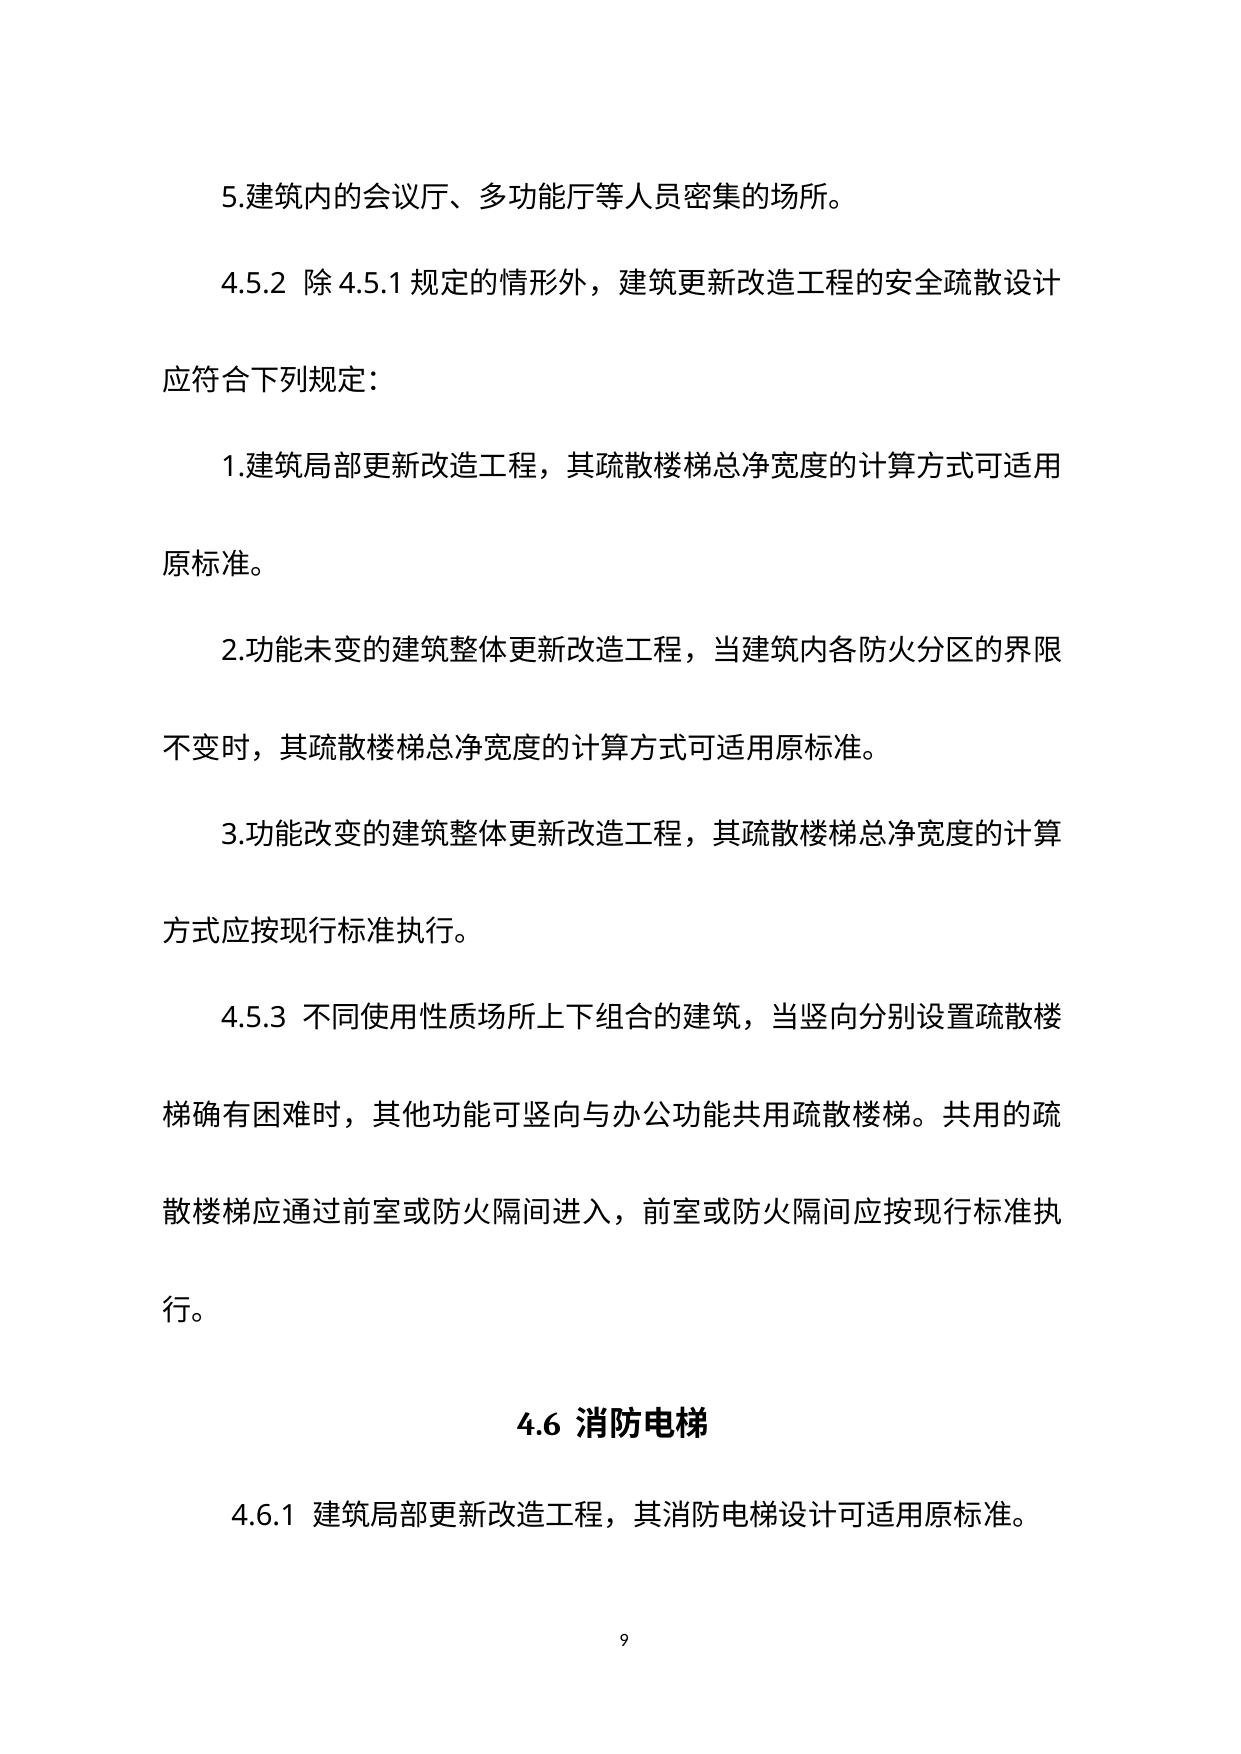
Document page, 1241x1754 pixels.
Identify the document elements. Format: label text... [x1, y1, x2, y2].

text 4.5.2 除4.5.1规定的情形外，建筑更新改造工程的安全疏散设计应符合下列规定： [162, 248, 1063, 411]
text 5.建筑内的会议厅、多功能厅等人员密集的场所。 [162, 162, 1063, 227]
text 1.建筑局部更新改造工程，其疏散楼梯总净宽度的计算方式可适用原标准。 [162, 432, 1063, 594]
text 4.6.1 建筑局部更新改造工程，其消防电梯设计可适用原标准。 [173, 1481, 1063, 1546]
text 3.功能改变的建筑整体更新改造工程，其疏散楼梯总净宽度的计算方式应按现行标准执行。 [162, 799, 1063, 962]
subtitle 4.6 消防电梯 [162, 1388, 1063, 1453]
text 2.功能未变的建筑整体更新改造工程，当建筑内各防火分区的界限不变时，其疏散楼梯总净宽度的计算方式可适用原标准。 [162, 615, 1063, 778]
text 4.5.3 不同使用性质场所上下组合的建筑，当竖向分别设置疏散楼梯确有困难时，其他功能可竖向与办公功能共用疏散楼梯。共用的疏散楼梯应通过前室或防火隔间进入，前室或防火隔间应按现行标准执行。 [162, 983, 1063, 1340]
